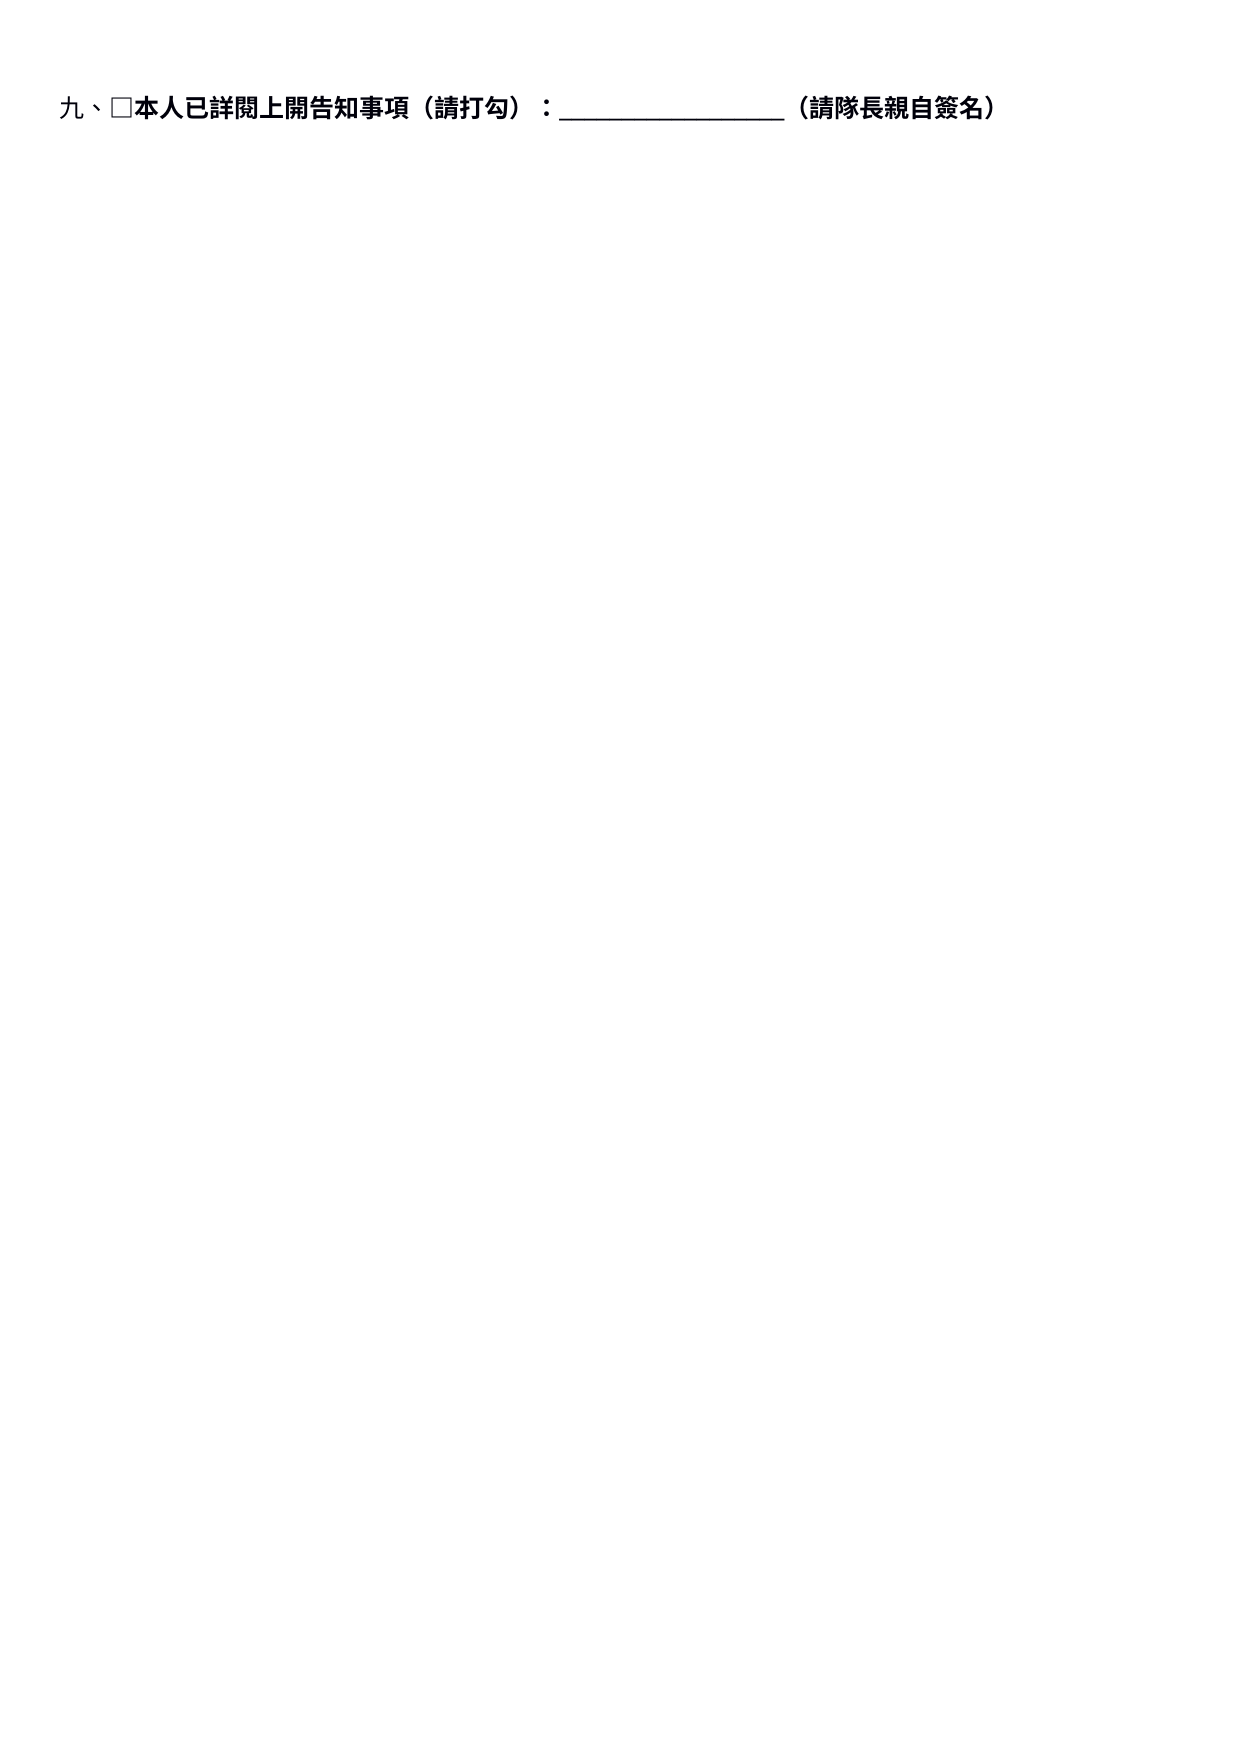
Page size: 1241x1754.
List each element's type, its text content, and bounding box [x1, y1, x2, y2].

text 九、□本人已詳閱上開告知事項（請打勾）：__________________（請隊長親自簽名） [59, 89, 1181, 125]
